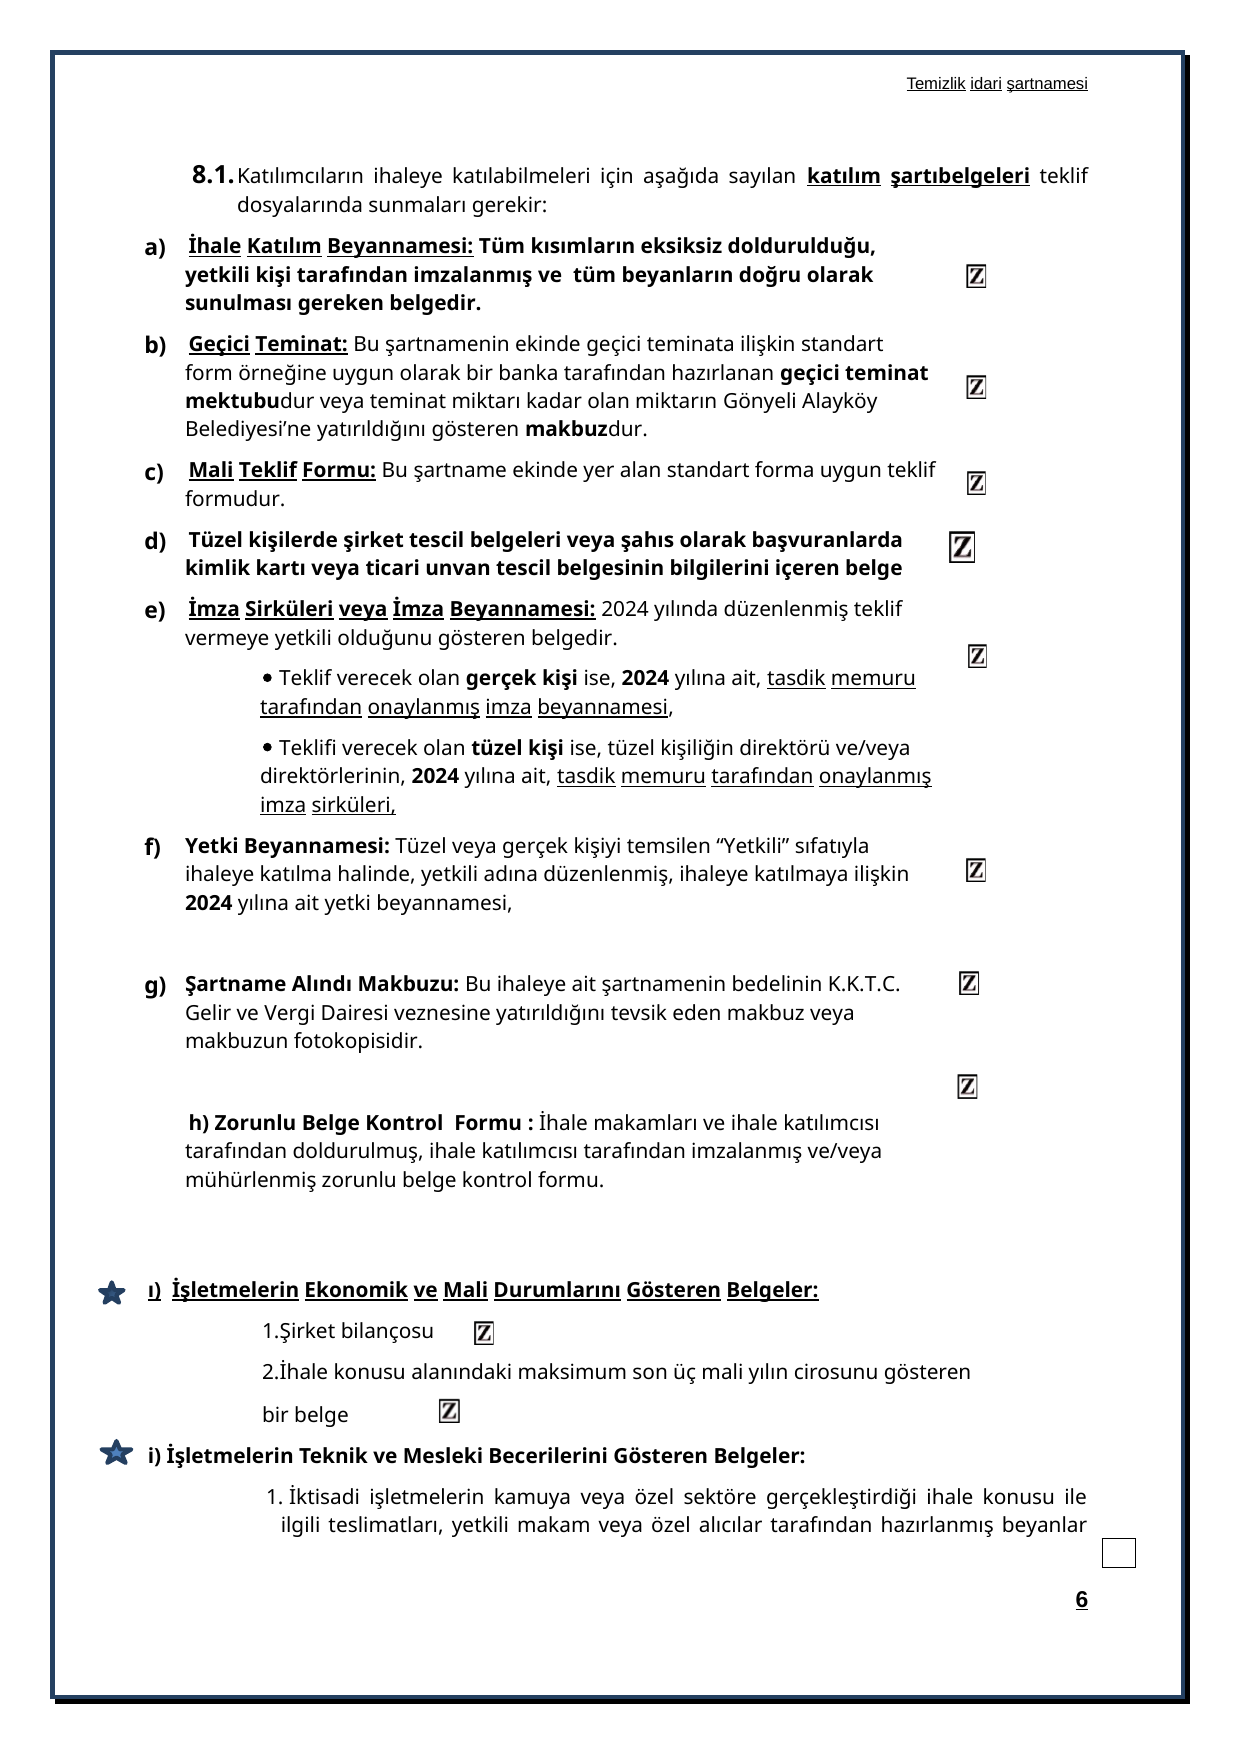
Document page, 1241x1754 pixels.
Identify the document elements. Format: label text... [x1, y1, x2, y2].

picture [966, 374, 987, 399]
table_cell Mali Teklif Formu: Bu şartname ekinde yer alan standart forma uygun teklif formudur. [174, 455, 947, 525]
table_cell [133, 831, 173, 969]
table_cell [133, 455, 173, 525]
picture [473, 1320, 494, 1345]
table_cell [948, 831, 1007, 969]
table_cell Tüzel kişilerde şirket tescil belgeleri veya şahıs olarak başvuranlarda kimlik kartı veya ticari unvan tescil belgesinin bilgilerini içeren belge [174, 525, 947, 594]
text bir belge [262, 1398, 1088, 1428]
table_header [133, 231, 173, 329]
table_cell [948, 525, 1007, 594]
table_cell [133, 525, 173, 594]
table_cell [948, 455, 1007, 525]
picture [438, 1398, 460, 1423]
table_cell [948, 970, 1007, 1275]
text i) İşletmelerin Teknik ve Mesleki Becerilerini Gösteren Belgeler: [148, 1441, 1088, 1469]
text ı) İşletmelerin Ekonomik ve Mali Durumlarını Gösteren Belgeler: [148, 1275, 1088, 1304]
picture [967, 643, 987, 668]
table_cell [133, 329, 173, 455]
picture [948, 530, 975, 563]
table_cell Şartname Alındı Makbuzu: Bu ihaleye ait şartnamenin bedelinin K.K.T.C. Gelir ve Vergi Dairesi veznesine yatırıldığını tevsik eden makbuz veya makbuzun fotokopisidir. h) Zorunlu Belge Kontrol Formu : İhale makamları ve ihale katılımcısı tarafından doldurulmuş, ihale katılımcısı tarafından imzalanmış ve/veya mühürlenmiş zorunlu belge kontrol formu. [174, 970, 947, 1275]
picture [966, 471, 986, 495]
table_cell [948, 594, 1007, 831]
table_header [948, 231, 1007, 329]
picture [956, 1074, 978, 1099]
table_cell Yetki Beyannamesi: Tüzel veya gerçek kişiyi temsilen “Yetkili” sıfatıyla ihaleye katılma halinde, yetkili adına düzenlenmiş, ihaleye katılmaya ilişkin 2024 yılına ait yetki beyannamesi, [174, 831, 947, 969]
picture [965, 857, 986, 882]
table_cell [133, 594, 173, 831]
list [266, 1482, 1088, 1539]
text 1.Şirket bilançosu [262, 1316, 1088, 1345]
picture [966, 263, 987, 288]
text 2.İhale konusu alanındaki maksimum son üç mali yılın cirosunu gösteren [262, 1357, 1088, 1386]
table_cell İmza Sirküleri veya İmza Beyannamesi: 2024 yılında düzenlenmiş teklif vermeye yetkili olduğunu gösteren belgedir. Teklif verecek olan gerçek kişi ise, 2024 yılına ait, tasdik memuru tarafından onaylanmış imza beyannamesi, Teklifi verecek olan tüzel kişi ise, tüzel kişiliğin direktörü ve/veya direktörlerinin, 2024 yılına ait, tasdik memuru tarafından onaylanmış imza sirküleri, [174, 594, 947, 831]
table_cell Geçici Teminat: Bu şartnamenin ekinde geçici teminata ilişkin standart form örneğine uygun olarak bir banka tarafından hazırlanan geçici teminat mektubudur veya teminat miktarı kadar olan miktarın Gönyeli Alayköy Belediyesi’ne yatırıldığını gösteren makbuzdur. [174, 329, 947, 455]
list Katılımcıların ihaleye katılabilmeleri için aşağıda sayılan katılım şartıbelgeleri teklif dosyalarında sunmaları gerekir: [192, 156, 1088, 219]
table_header İhale Katılım Beyannamesi: Tüm kısımların eksiksiz doldurulduğu, yetkili kişi tarafından imzalanmış ve tüm beyanların doğru olarak sunulması gereken belgedir. [174, 231, 947, 329]
picture [958, 970, 980, 995]
table_cell [133, 970, 173, 1275]
table_cell [948, 329, 1007, 455]
